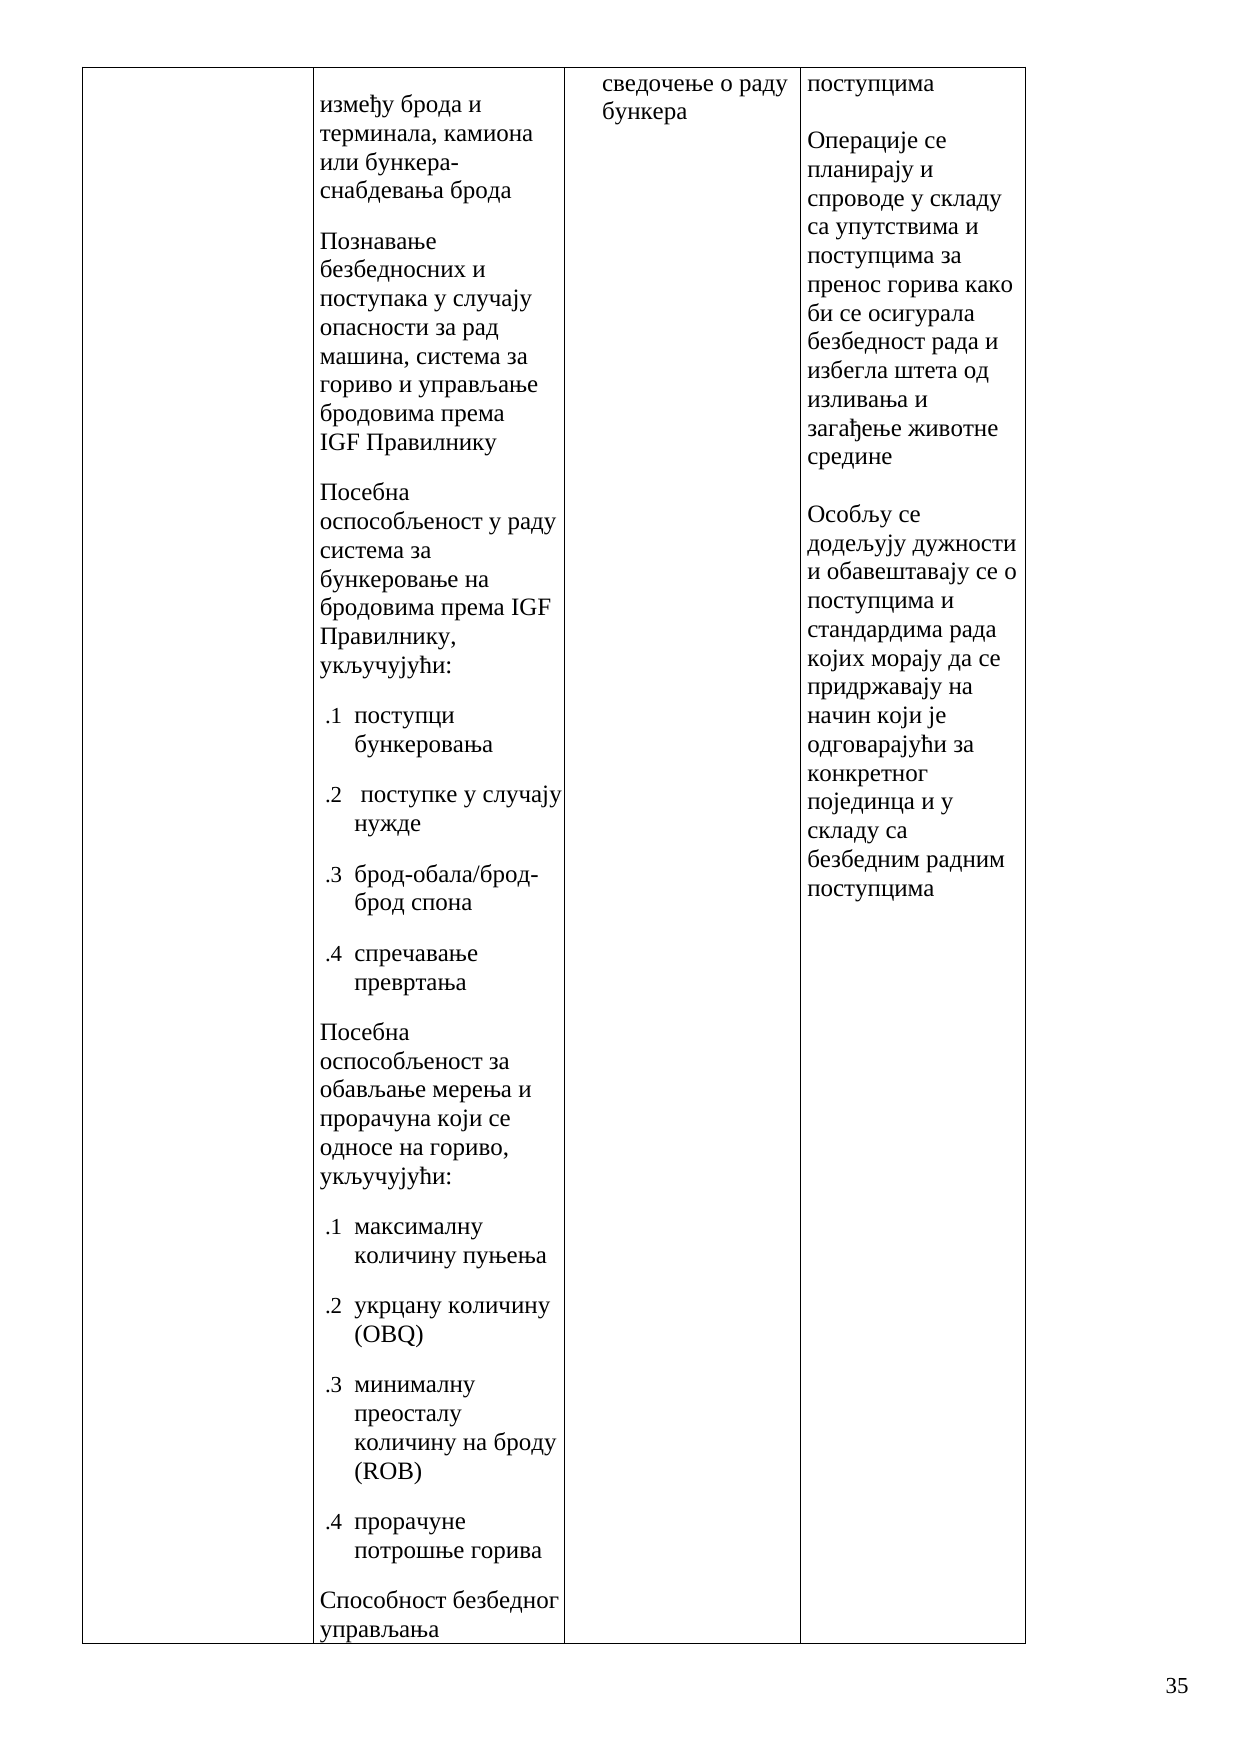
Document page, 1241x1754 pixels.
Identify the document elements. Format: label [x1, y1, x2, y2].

table_cell [314, 68, 564, 1643]
table_cell [83, 68, 313, 1643]
table_cell [801, 68, 1025, 1643]
table_cell [565, 68, 800, 1643]
